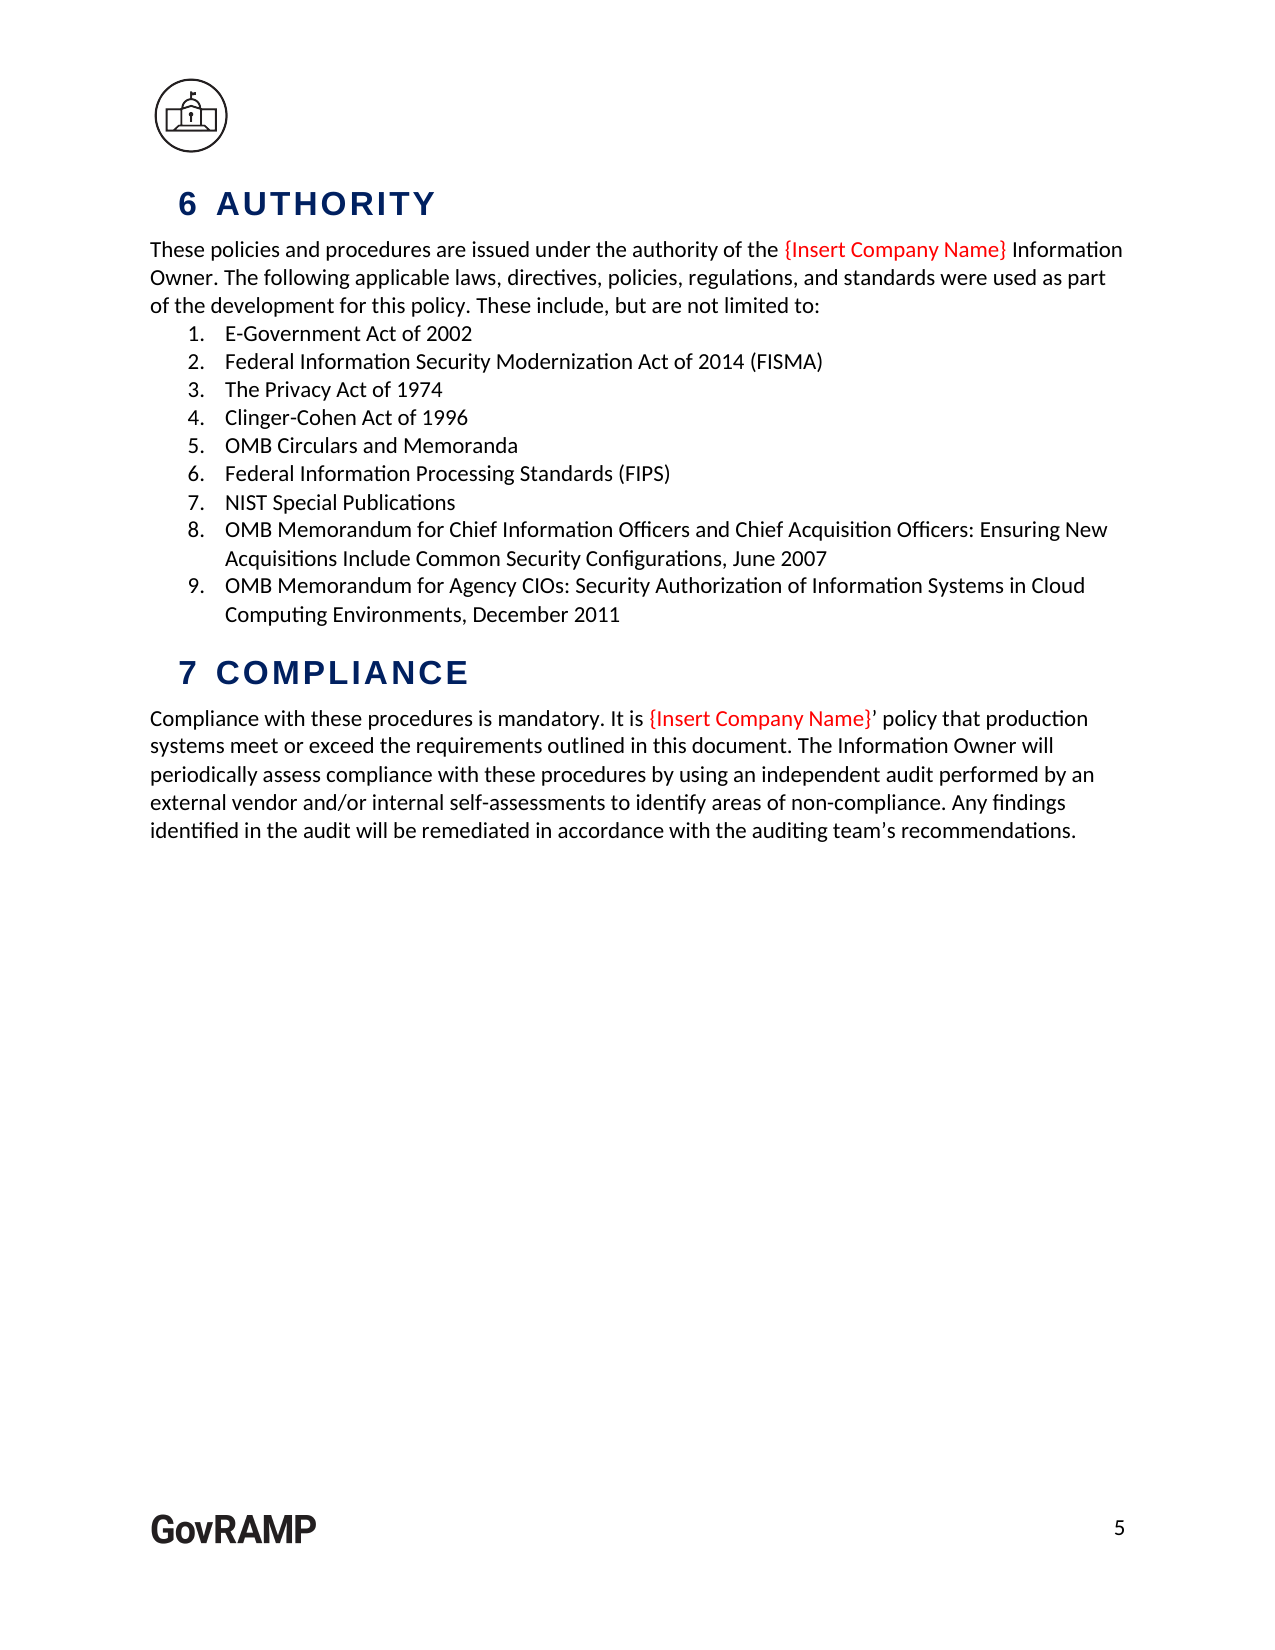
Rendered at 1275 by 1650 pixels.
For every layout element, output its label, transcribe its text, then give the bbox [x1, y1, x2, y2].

text These policies and procedures are issued under the authority of the {Insert Company Name} Information Owner. The following applicable laws, directives, policies, regulations, and standards were used as part of the development for this policy. These include, but are not limited to: [150, 235, 1125, 319]
subtitle Authority [178, 184, 1125, 223]
text Compliance with these procedures is mandatory. It is {Insert Company Name}’ policy that production systems meet or exceed the requirements outlined in this document. The Information Owner will periodically assess compliance with these procedures by using an independent audit performed by an external vendor and/or internal self-assessments to identify areas of non-compliance. Any findings identified in the audit will be remediated in accordance with the auditing team’s recommendations. [150, 704, 1125, 844]
list NIST Special Publications [187, 488, 1125, 516]
list Clinger-Cohen Act of 1996 [187, 403, 1125, 432]
list Federal Information Security Modernization Act of 2014 (FISMA) [187, 347, 1125, 376]
list E-Government Act of 2002 [187, 319, 1125, 347]
list The Privacy Act of 1974 [187, 376, 1125, 403]
picture [150, 1512, 318, 1546]
list OMB Memorandum for Agency CIOs: Security Authorization of Information Systems in Cloud Computing Environments, December 2011 [187, 572, 1125, 628]
list OMB Memorandum for Chief Information Officers and Chief Acquisition Officers: Ensuring New Acquisitions Include Common Security Configurations, June 2007 [187, 516, 1125, 572]
list OMB Circulars and Memoranda [187, 432, 1125, 459]
list Federal Information Processing Standards (FIPS) [187, 459, 1125, 488]
picture [150, 75, 232, 157]
subtitle Compliance [178, 653, 1125, 691]
